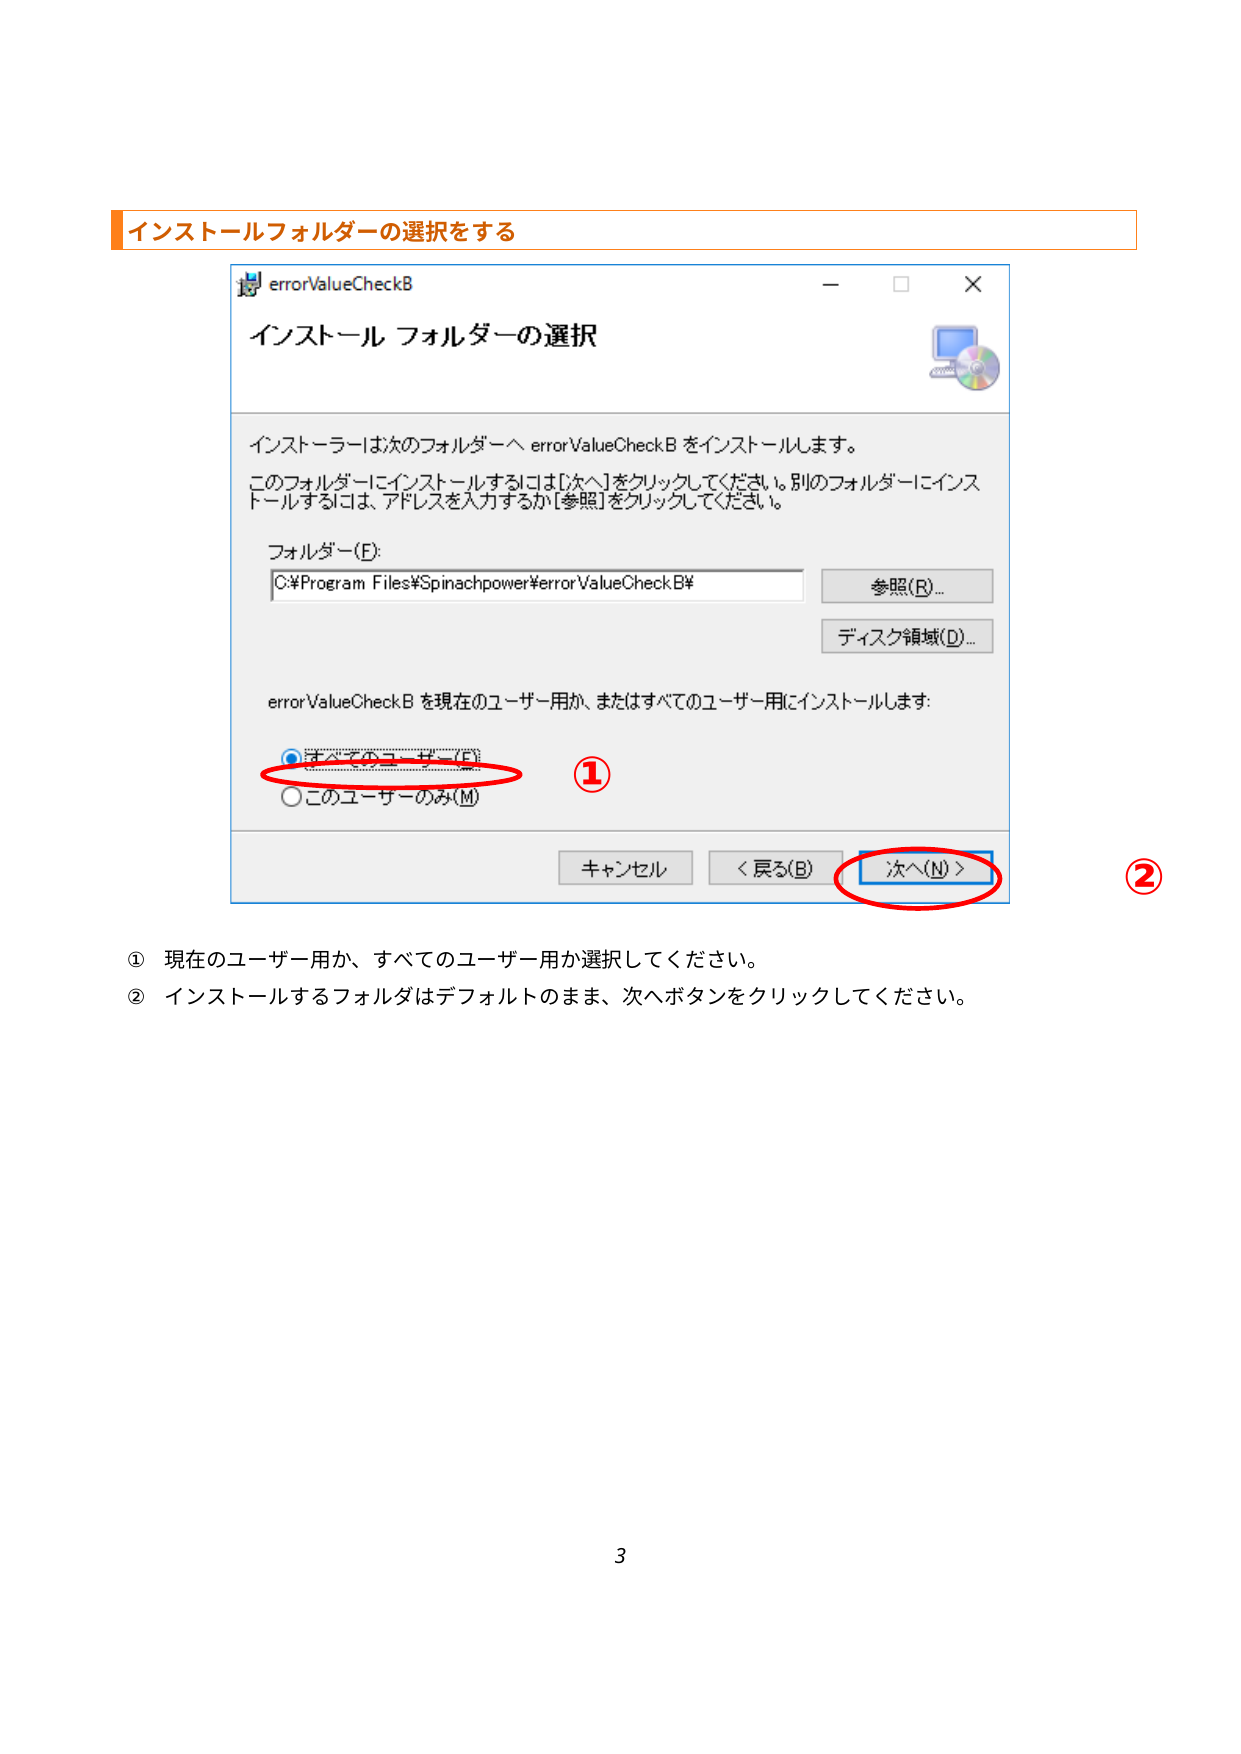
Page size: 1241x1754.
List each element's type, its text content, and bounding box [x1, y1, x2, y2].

list 現在のユーザー用か、すべてのユーザー用か選択してください。 [127, 939, 1128, 977]
picture [839, 852, 997, 904]
picture [230, 264, 1010, 904]
subtitle インストールフォルダーの選択をする [123, 211, 1136, 249]
list インストールするフォルダはデフォルトのまま、次へボタンをクリックしてください。 [127, 977, 1128, 1014]
